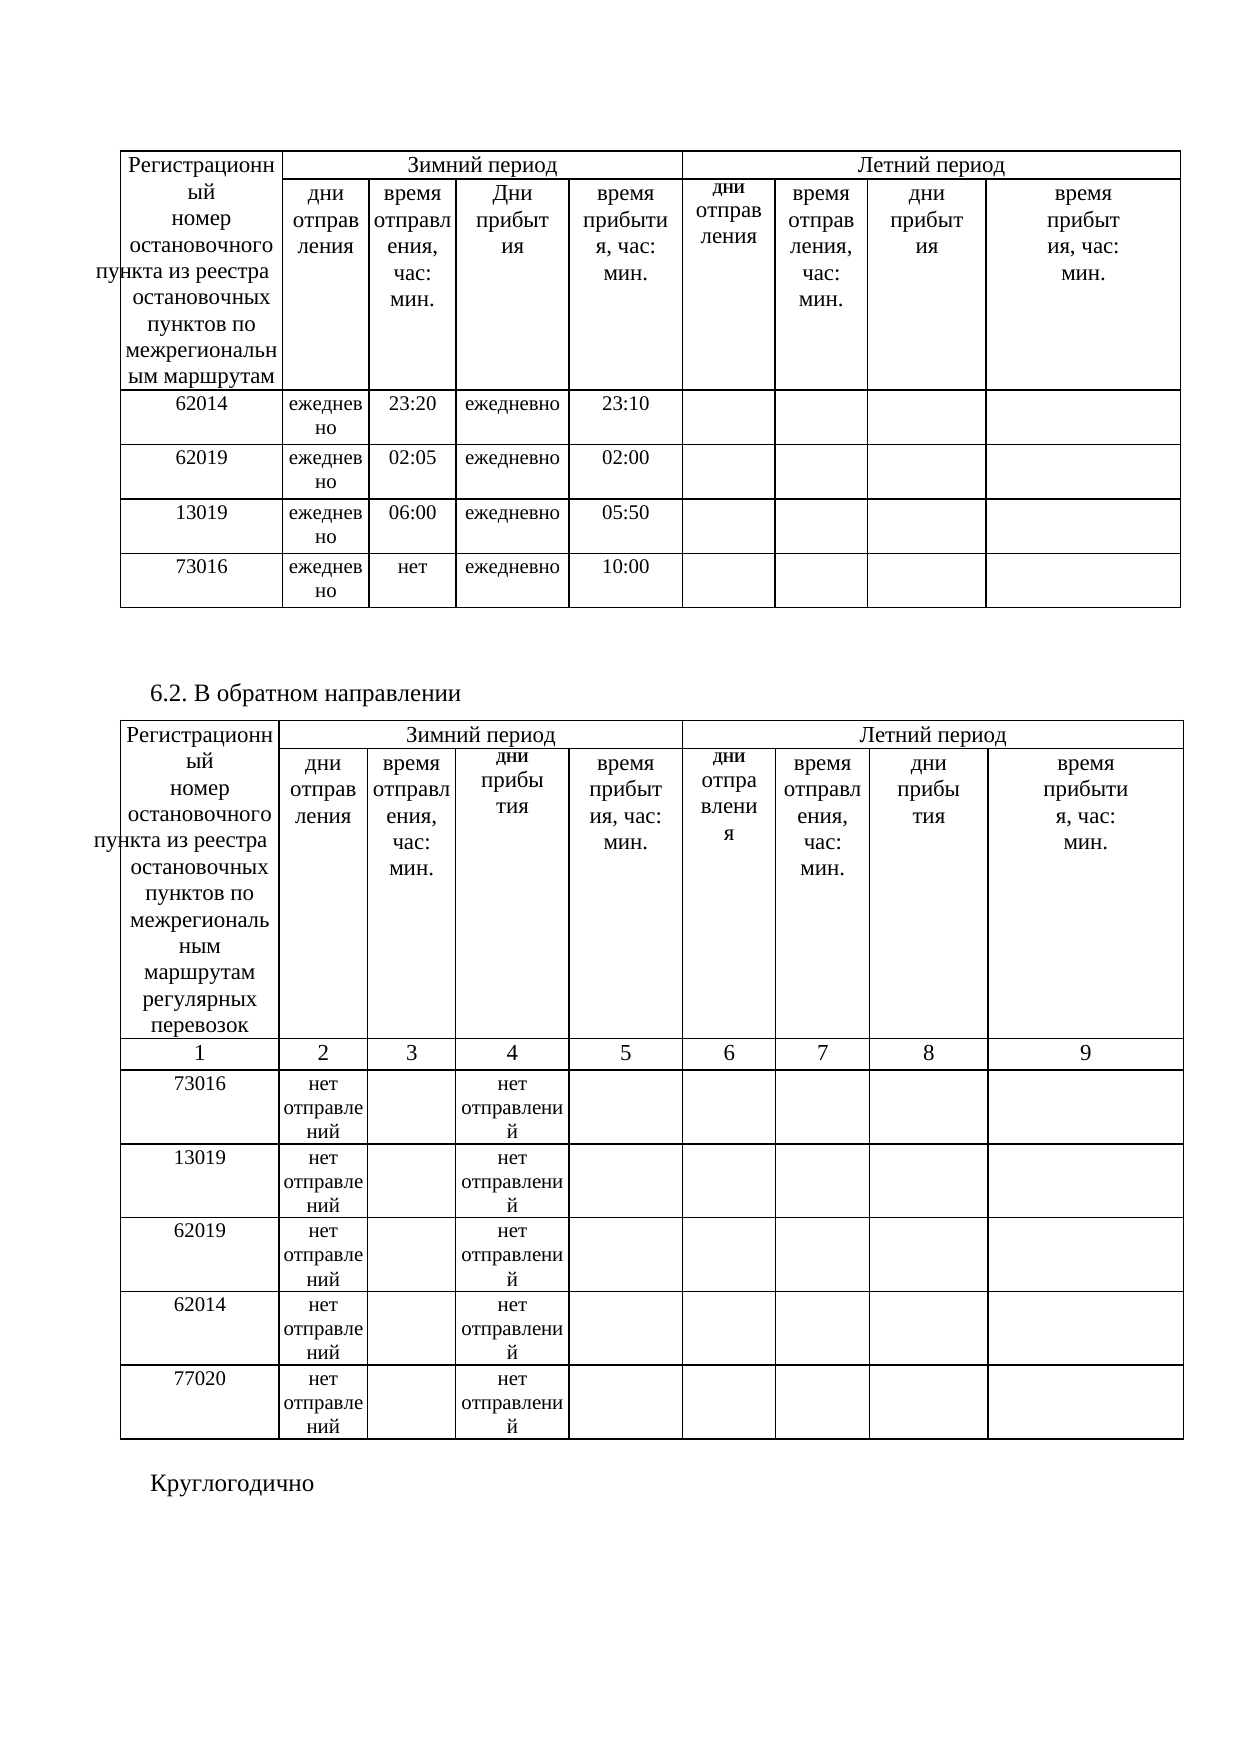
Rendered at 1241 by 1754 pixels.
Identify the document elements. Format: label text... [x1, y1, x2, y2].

table_cell [870, 1292, 987, 1364]
table_cell 9 [989, 1039, 1183, 1069]
table_cell 3 [368, 1039, 455, 1069]
table_cell [570, 1366, 682, 1438]
table_cell [368, 1292, 455, 1364]
table_cell 5 [570, 1039, 682, 1069]
table_cell нет отправлений [280, 1292, 367, 1364]
table_cell [683, 500, 774, 552]
table_cell [683, 1071, 775, 1143]
table_cell 1 [121, 1039, 278, 1069]
table_cell ежедневно [283, 554, 368, 607]
table_cell [987, 391, 1180, 444]
table_cell 62014 [121, 1292, 278, 1364]
table_cell [570, 1145, 682, 1217]
table_cell [776, 1366, 869, 1438]
table_cell 02:00 [570, 445, 682, 498]
table_header Летний период [683, 721, 1183, 747]
table_cell ДНИ отправ ления [683, 180, 774, 389]
table_cell ежедневно [283, 500, 368, 552]
table_cell время отправл ения, час: мин. [776, 749, 869, 1037]
table_cell 23:10 [570, 391, 682, 444]
table_cell время отправл ения, час: мин. [370, 180, 455, 389]
table_cell время отправ ления, час: мин. [776, 180, 867, 389]
table_cell время прибыти я, час: мин. [989, 749, 1183, 1037]
table_cell [570, 1218, 682, 1291]
table_cell [776, 500, 867, 552]
table_cell [683, 554, 774, 607]
table_cell Дни прибыт ия [457, 180, 568, 389]
table_cell [870, 1071, 987, 1143]
table_cell [989, 1218, 1183, 1291]
text 6.2. В обратном направлении [150, 678, 1090, 707]
table_cell [368, 1366, 455, 1438]
table_cell нет отправлений [456, 1366, 568, 1438]
table_cell [683, 1145, 775, 1217]
table_cell [870, 1218, 987, 1291]
table_cell нет отправлений [280, 1145, 367, 1217]
table_cell нет [370, 554, 455, 607]
table_cell 06:00 [370, 500, 455, 552]
table_cell [570, 1071, 682, 1143]
table_cell [870, 1366, 987, 1438]
table_cell [989, 1071, 1183, 1143]
table_cell [776, 1071, 869, 1143]
table_cell 05:50 [570, 500, 682, 552]
table_cell [368, 1218, 455, 1291]
table_cell ежедневно [283, 445, 368, 498]
table_cell [570, 1292, 682, 1364]
table_cell [683, 1366, 775, 1438]
table_header Регистрационный номер остановочного пункта из реестра остановочных пунктов по межрегиональным маршрутам регулярных перевозок [121, 721, 278, 1037]
table_cell [868, 391, 985, 444]
table_header Зимний период [280, 721, 682, 747]
table_cell [989, 1292, 1183, 1364]
table_cell нет отправлений [280, 1366, 367, 1438]
table_cell дни прибы тия [870, 749, 987, 1037]
table_cell 62019 [121, 445, 282, 498]
table_cell 62019 [121, 1218, 278, 1291]
table_cell 2 [280, 1039, 367, 1069]
table_cell [368, 1071, 455, 1143]
table_cell время прибыти я, час: мин. [570, 180, 682, 389]
table_cell [368, 1145, 455, 1217]
table_cell 73016 [121, 1071, 278, 1143]
table_cell время отправл ения, час: мин. [368, 749, 455, 1037]
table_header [121, 152, 282, 389]
table_cell нет отправлений [456, 1145, 568, 1217]
table_cell 8 [870, 1039, 987, 1069]
table_cell [683, 445, 774, 498]
table_cell ежедневно [457, 554, 568, 607]
table_cell 10:00 [570, 554, 682, 607]
table_cell [868, 445, 985, 498]
table_cell нет отправлений [456, 1071, 568, 1143]
table_cell 77020 [121, 1366, 278, 1438]
table_cell [683, 1292, 775, 1364]
table_cell [683, 1218, 775, 1291]
table_cell нет отправлений [280, 1218, 367, 1291]
table_cell время прибыт ия, час: мин. [570, 749, 682, 1037]
table_cell ДНИ отпра влени я [683, 749, 775, 1037]
table_cell нет отправлений [280, 1071, 367, 1143]
table_cell [989, 1366, 1183, 1438]
table_cell ДНИ прибы тия [456, 749, 568, 1037]
table_cell 13019 [121, 1145, 278, 1217]
table_cell [776, 391, 867, 444]
table_header Летний период [683, 152, 1180, 178]
table_cell [989, 1145, 1183, 1217]
table_cell ежедневно [283, 391, 368, 444]
table_cell [868, 500, 985, 552]
table_cell [683, 391, 774, 444]
table_cell ежедневно [457, 445, 568, 498]
table_cell [868, 554, 985, 607]
table_cell [987, 445, 1180, 498]
table_cell дни прибыт ия [868, 180, 985, 389]
table_cell 4 [456, 1039, 568, 1069]
table_cell дни отправ ления [280, 749, 367, 1037]
table_cell ежедневно [457, 391, 568, 444]
table_cell 02:05 [370, 445, 455, 498]
table_cell 62014 [121, 391, 282, 444]
table_cell нет отправлений [456, 1292, 568, 1364]
table_cell 13019 [121, 500, 282, 552]
table_header Зимний период [283, 152, 682, 178]
table_cell [776, 445, 867, 498]
table_cell нет отправлений [456, 1218, 568, 1291]
table_cell [776, 1218, 869, 1291]
text Круглогодично [150, 1468, 1090, 1497]
table_cell [870, 1145, 987, 1217]
table_cell [776, 554, 867, 607]
table_cell 73016 [121, 554, 282, 607]
table_cell [987, 500, 1180, 552]
table_cell [987, 554, 1180, 607]
table_cell время прибыт ия, час: мин. [987, 180, 1180, 389]
table_cell 7 [776, 1039, 869, 1069]
table_cell 6 [683, 1039, 775, 1069]
table_cell [776, 1292, 869, 1364]
table_cell [776, 1145, 869, 1217]
table_cell дни отправ ления [283, 180, 368, 389]
table_cell ежедневно [457, 500, 568, 552]
table_cell 23:20 [370, 391, 455, 444]
